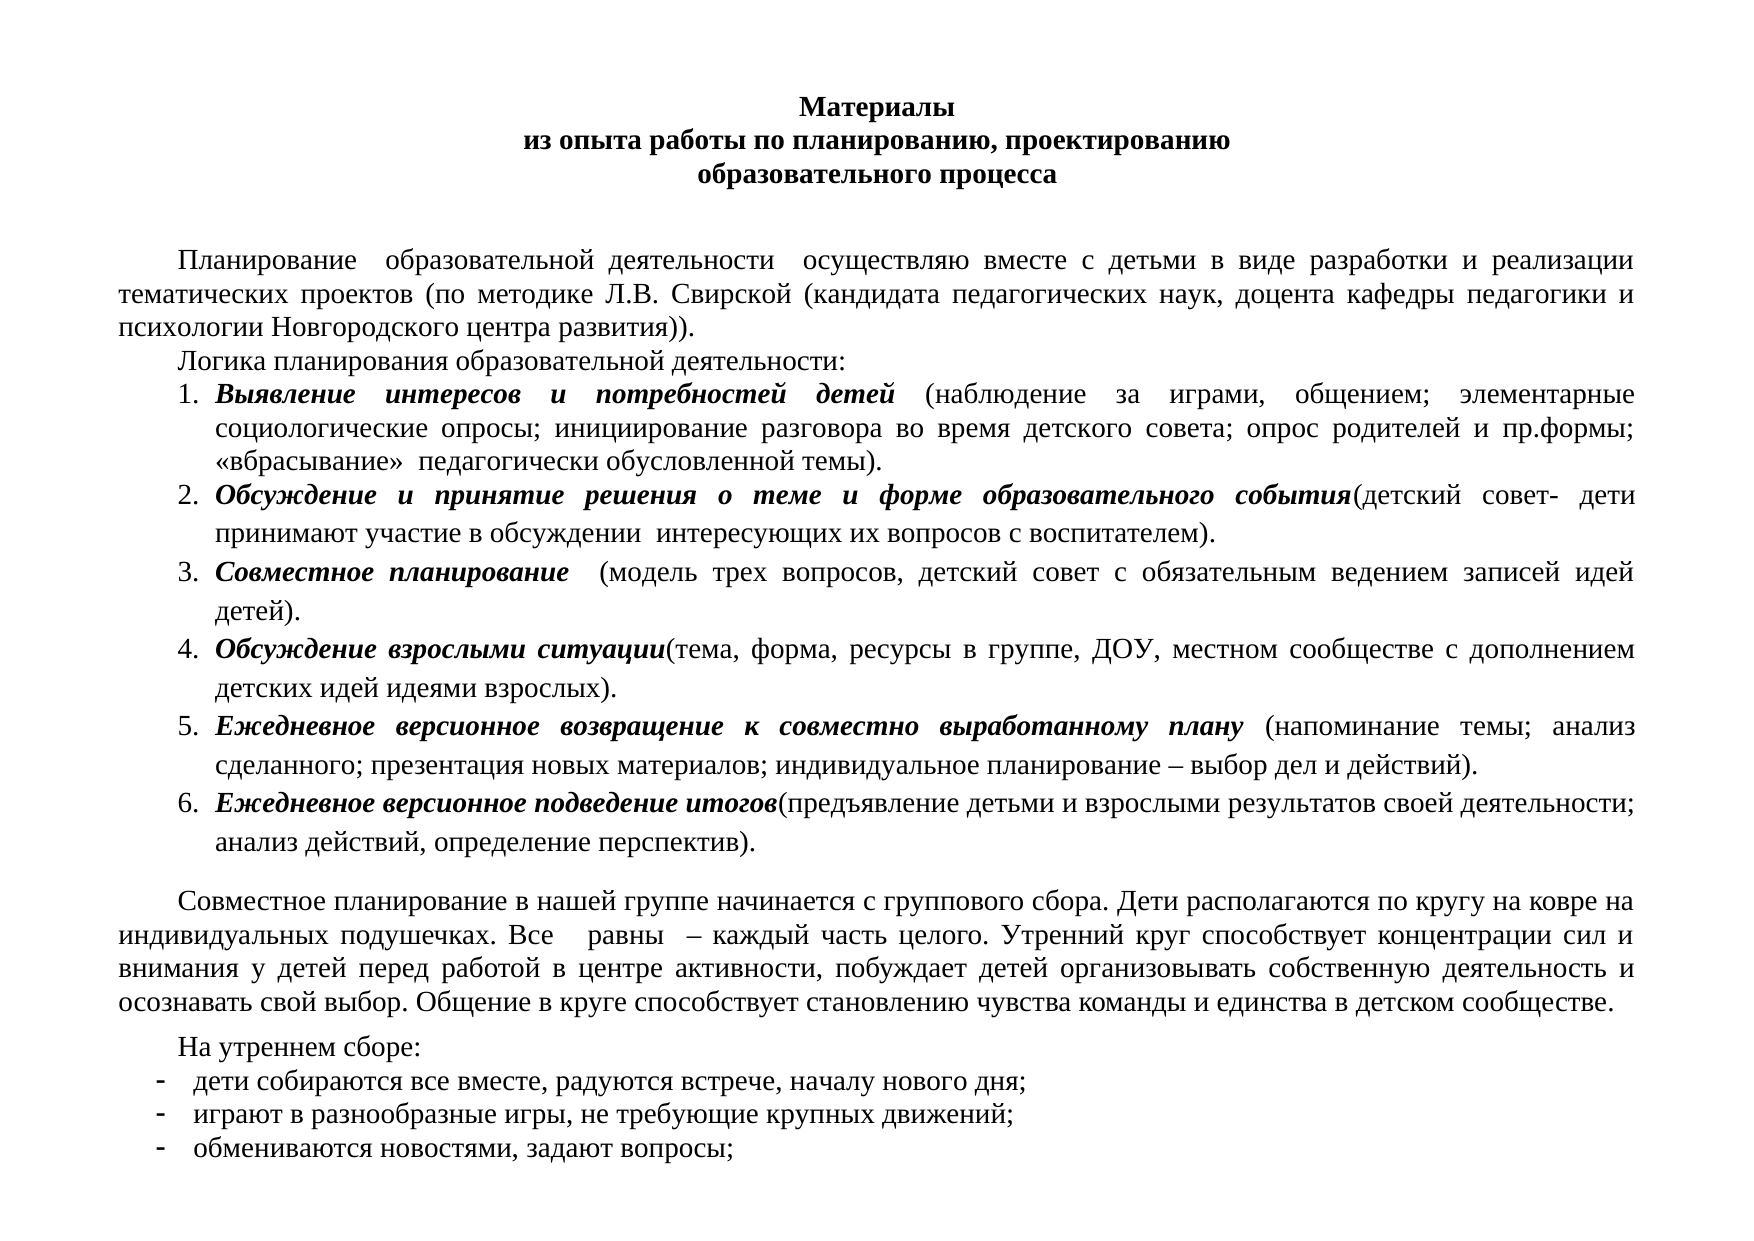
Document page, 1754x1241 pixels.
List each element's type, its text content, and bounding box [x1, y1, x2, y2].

list Обсуждение взрослыми ситуации(тема, форма, ресурсы в группе, ДОУ, местном сообществе с дополнением детских идей идеями взрослых). [177, 631, 1636, 703]
list Ежедневное версионное подведение итогов(предъявление детьми и взрослыми результатов своей деятельности; анализ действий, определение перспектив). [177, 785, 1636, 857]
list обмениваются новостями, задают вопросы; [156, 1130, 1636, 1164]
text Совместное планирование в нашей группе начинается с группового сбора. Дети располагаются по кругу на ковре на индивидуальных подушечках. Все равны – каждый часть целого. Утренний круг способствует концентрации сил и внимания у детей перед работой в центре активности, побуждает детей организовывать собственную деятельность и осознавать свой выбор. Общение в круге способствует становлению чувства команды и единства в детском сообществе. [118, 883, 1636, 1017]
list Совместное планирование (модель трех вопросов, детский совет с обязательным ведением записей идей детей). [177, 554, 1636, 626]
text образовательного процесса [118, 156, 1636, 189]
list Обсуждение и принятие решения о теме и форме образовательного события(детский совет- дети принимают участие в обсуждении интересующих их вопросов с воспитателем). [177, 477, 1636, 549]
text Логика планирования образовательной деятельности: [118, 343, 1636, 376]
text На утреннем сборе: [118, 1029, 1636, 1063]
text Материалы [118, 89, 1636, 122]
list играют в разнообразные игры, не требующие крупных движений; [156, 1097, 1636, 1130]
list Выявление интересов и потребностей детей (наблюдение за играми, общением; элементарные социологические опросы; инициирование разговора во время детского совета; опрос родителей и пр.формы; «вбрасывание» педагогически обусловленной темы). [177, 376, 1636, 477]
list Ежедневное версионное возвращение к совместно выработанному плану (напоминание темы; анализ сделанного; презентация новых материалов; индивидуальное планирование – выбор дел и действий). [177, 708, 1636, 780]
list дети собираются все вместе, радуются встрече, началу нового дня; [156, 1063, 1636, 1097]
text из опыта работы по планированию, проектированию [118, 122, 1636, 156]
text Планирование образовательной деятельности осуществляю вместе с детьми в виде разработки и реализации тематических проектов (по методике Л.В. Свирской (кандидата педагогических наук, доцента кафедры педагогики и психологии Новгородского центра развития)). [118, 242, 1636, 343]
